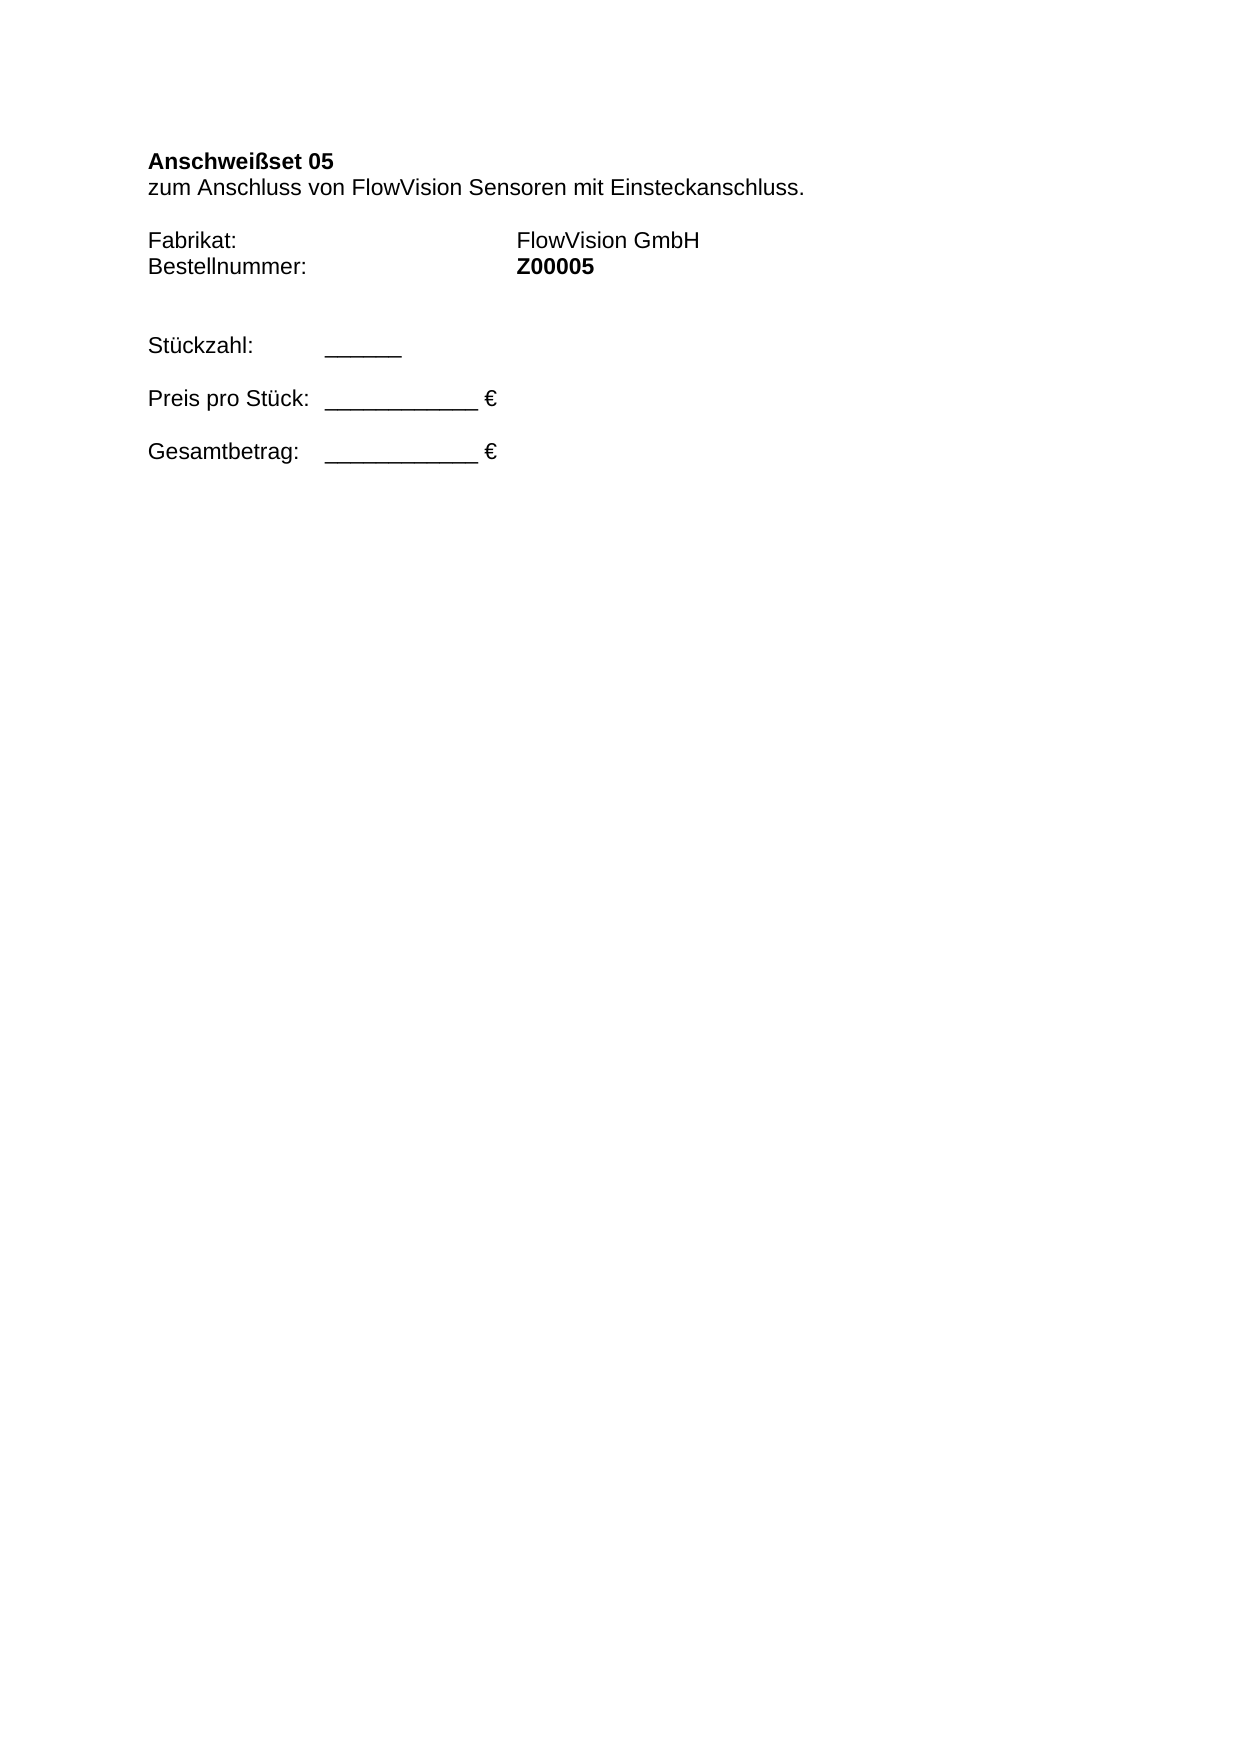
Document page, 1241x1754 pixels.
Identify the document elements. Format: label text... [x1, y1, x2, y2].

text Gesamtbetrag: ____________ € [148, 438, 945, 464]
text Preis pro Stück: ____________ € [148, 385, 945, 411]
text zum Anschluss von FlowVision Sensoren mit Einsteckanschluss. [148, 174, 945, 200]
text Stückzahl: ______ [148, 332, 945, 358]
text Anschweißset 05 [148, 148, 945, 174]
text Fabrikat: FlowVision GmbH [148, 227, 945, 253]
text Bestellnummer: Z00005 [148, 253, 945, 279]
